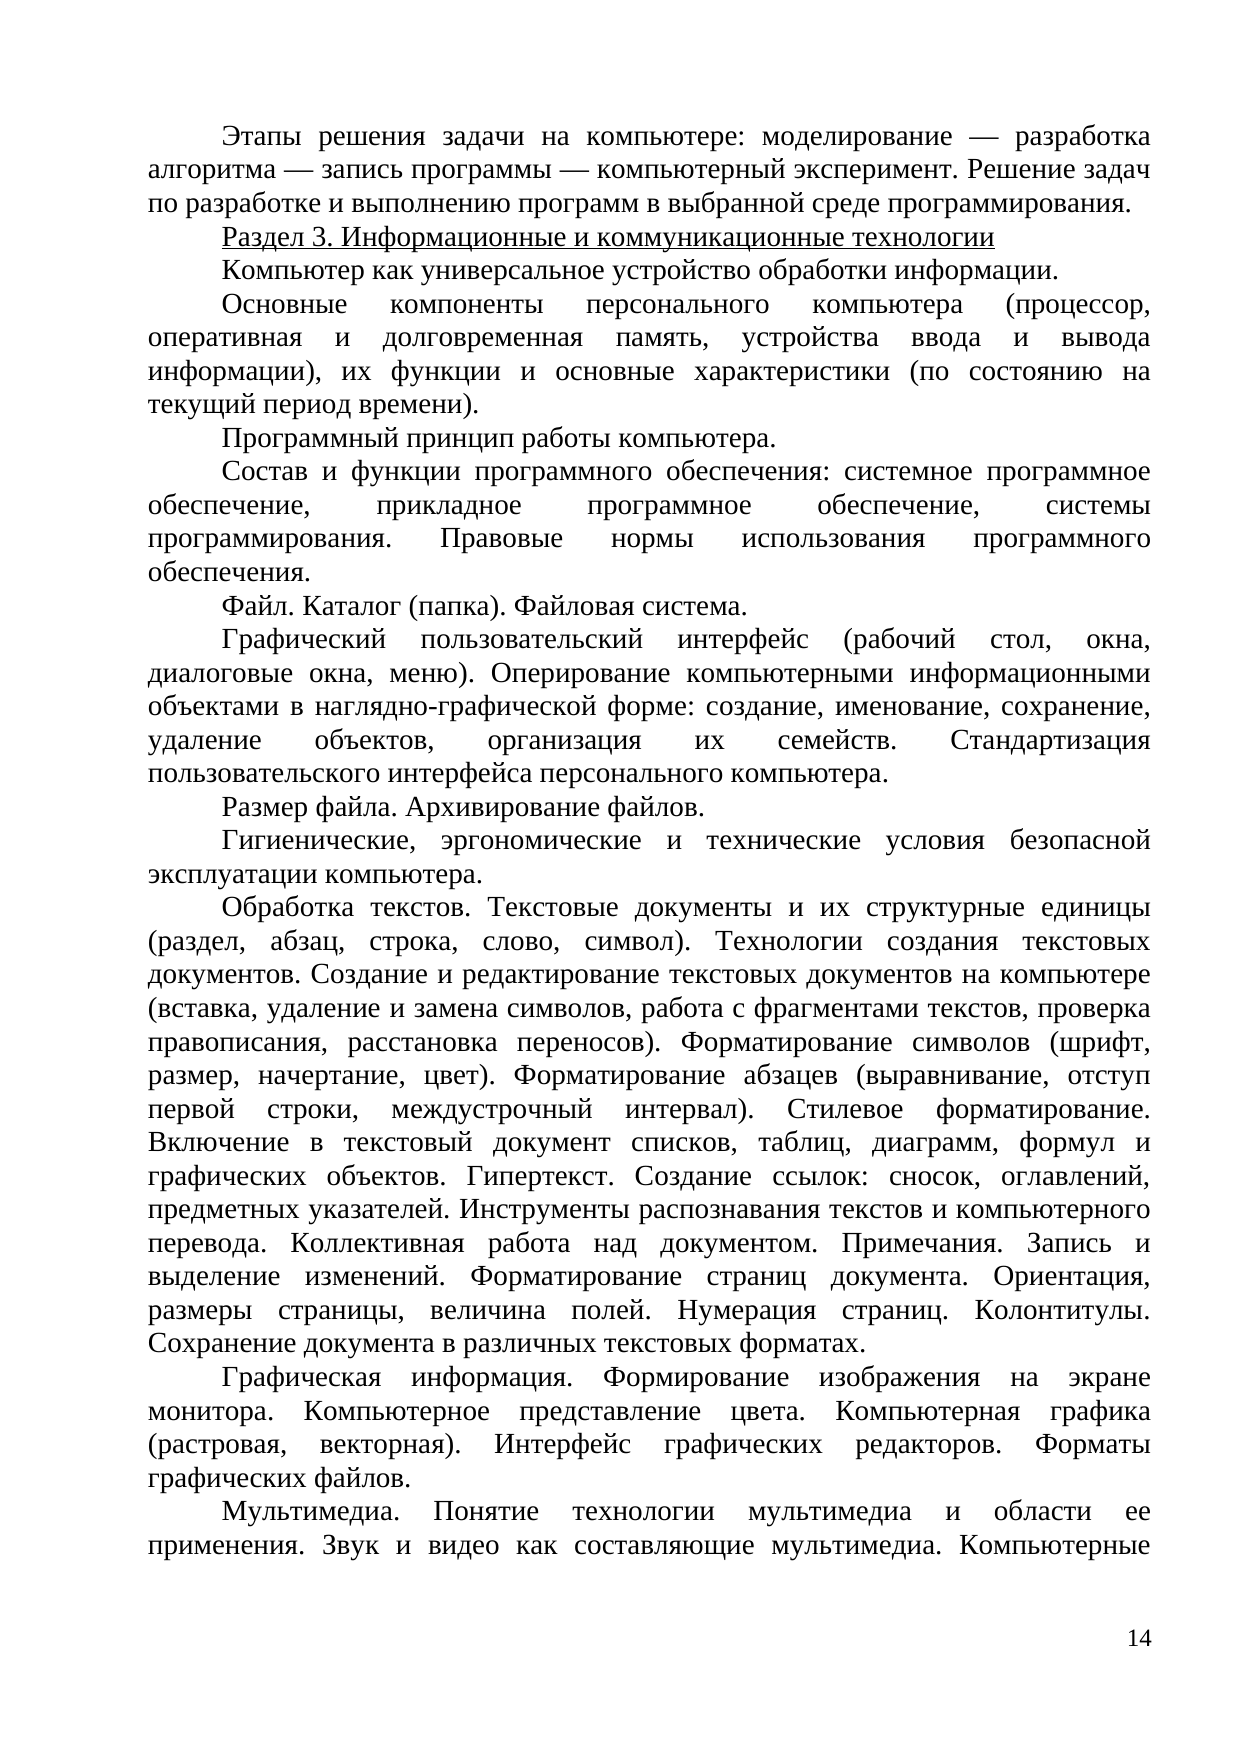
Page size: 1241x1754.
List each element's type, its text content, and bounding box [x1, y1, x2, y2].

text Программный принцип работы компьютера. [148, 420, 1152, 453]
text Графический пользовательский интерфейс (рабочий стол, окна, диалоговые окна, меню). Оперирование компьютерными информационными объектами в наглядно-графической форме: создание, именование, сохранение, удаление объектов, организация их семейств. Стандартизация пользовательского интерфейса персонального компьютера. [148, 621, 1152, 789]
text Раздел 3. Информационные и коммуникационные технологии [148, 219, 1152, 252]
text Состав и функции программного обеспечения: системное программное обеспечение, прикладное программное обеспечение, системы программирования. Правовые нормы использования программного обеспечения. [148, 453, 1152, 588]
text Основные компоненты персонального компьютера (процессор, оперативная и долговременная память, устройства ввода и вывода информации), их функции и основные характеристики (по состоянию на текущий период времени). [148, 286, 1152, 420]
text Компьютер как универсальное устройство обработки информации. [148, 252, 1152, 286]
text Размер файла. Архивирование файлов. [148, 789, 1152, 822]
text Этапы решения задачи на компьютере: моделирование — разработка алгоритма — запись программы — компьютерный эксперимент. Решение задач по разработке и выполнению программ в выбранной среде программирования. [148, 118, 1152, 219]
text Гигиенические, эргономические и технические условия безопасной эксплуатации компьютера. [148, 822, 1152, 889]
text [148, 1493, 1152, 1560]
text Графическая информация. Формирование изображения на экране монитора. Компьютерное представление цвета. Компьютерная графика (растровая, векторная). Интерфейс графических редакторов. Форматы графических файлов. [148, 1359, 1152, 1493]
text Файл. Каталог (папка). Файловая система. [148, 588, 1152, 621]
text Обработка текстов. Текстовые документы и их структурные единицы (раздел, абзац, строка, слово, символ). Технологии создания текстовых документов. Создание и редактирование текстовых документов на компьютере (вставка, удаление и замена символов, работа с фрагментами текстов, проверка правописания, расстановка переносов). Форматирование символов (шрифт, размер, начертание, цвет). Форматирование абзацев (выравнивание, отступ первой строки, междустрочный интервал). Стилевое форматирование. Включение в текстовый документ списков, таблиц, диаграмм, формул и графических объектов. Гипертекст. Создание ссылок: сносок, оглавлений, предметных указателей. Инструменты распознавания текстов и компьютерного перевода. Коллективная работа над документом. Примечания. Запись и выделение изменений. Форматирование страниц документа. Ориентация, размеры страницы, величина полей. Нумерация страниц. Колонтитулы. Сохранение документа в различных текстовых форматах. [148, 889, 1152, 1359]
